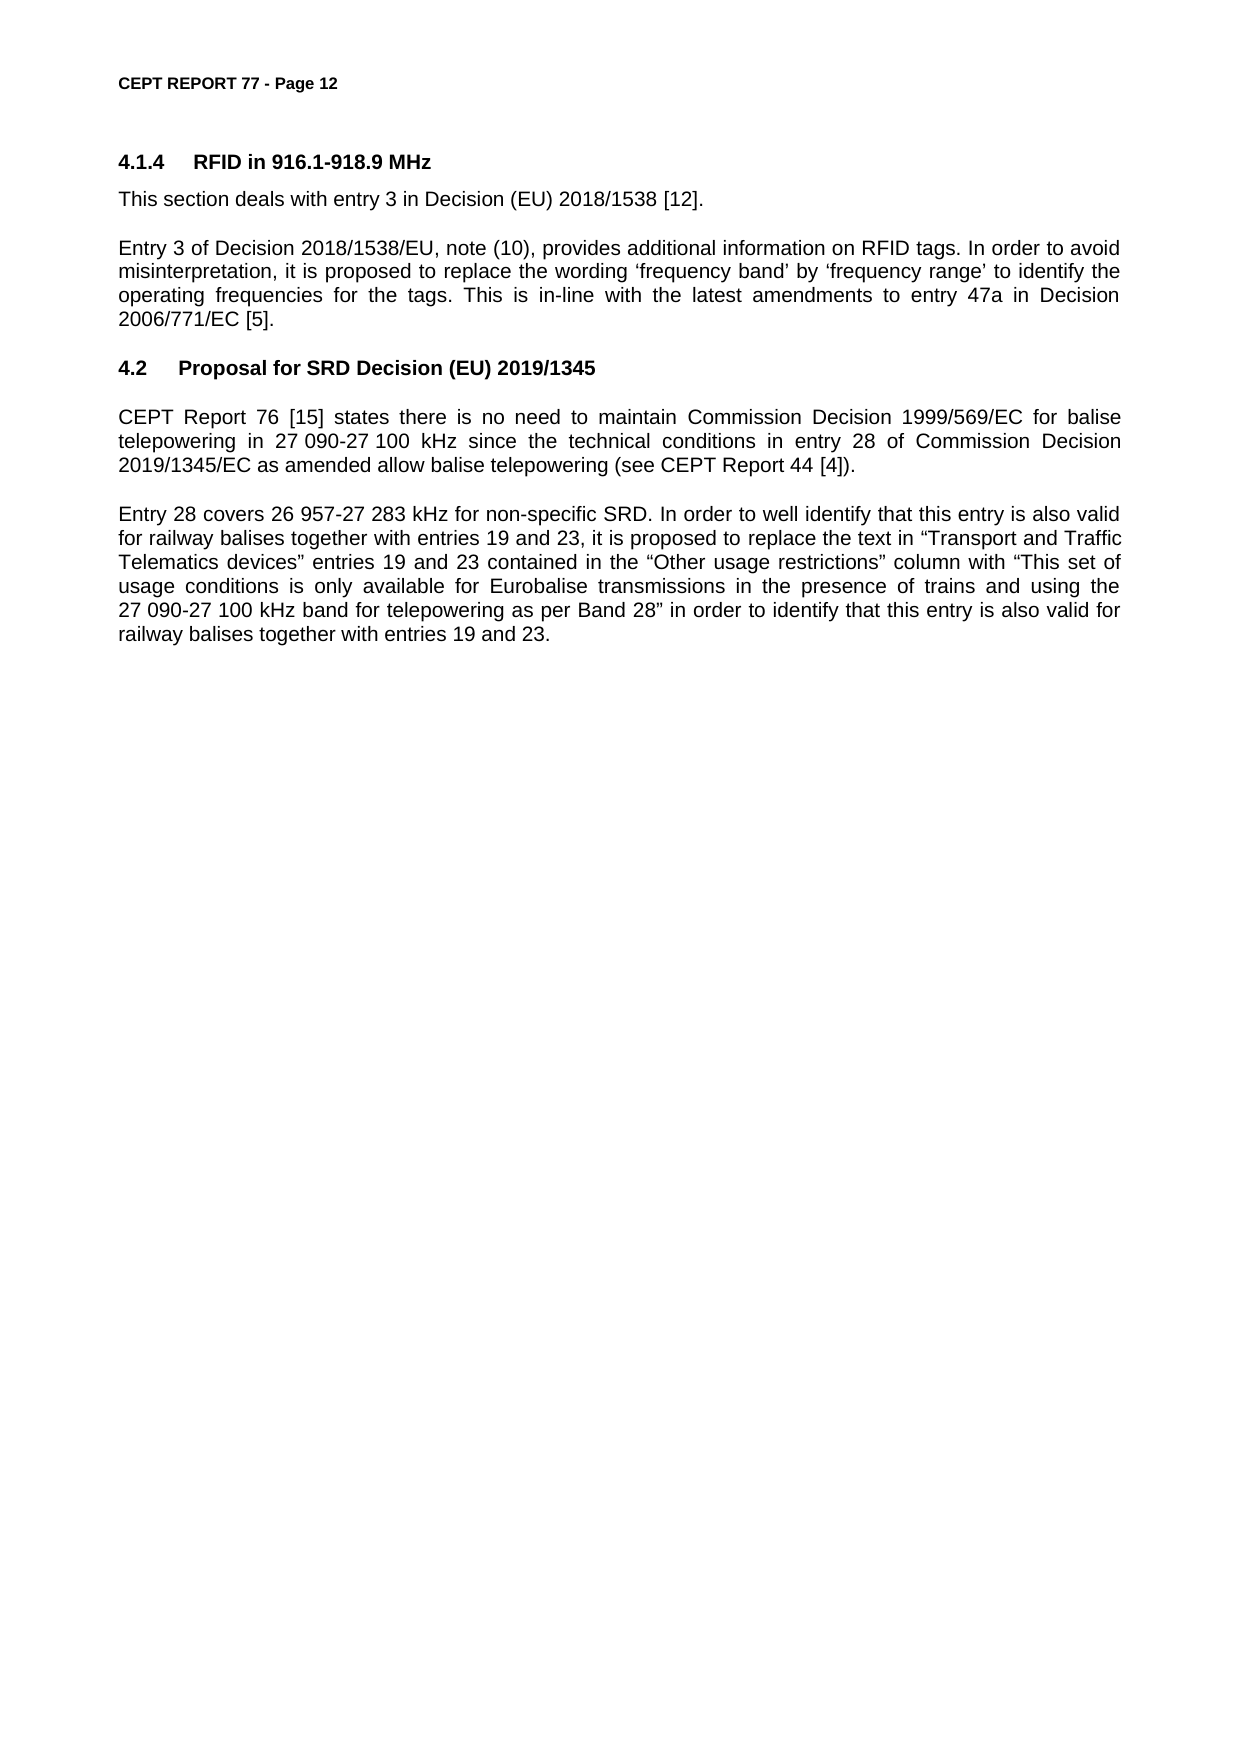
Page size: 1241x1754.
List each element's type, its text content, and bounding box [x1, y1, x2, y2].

text CEPT Report 76 [15] states there is no need to maintain Commission Decision 1999/569/EC for balise telepowering in 27 090-27 100 kHz since the technical conditions in entry 28 of Commission Decision 2019/1345/EC as amended allow balise telepowering (see CEPT Report 44 [4]). [118, 405, 1122, 477]
text This section deals with entry 3 in Decision (EU) 2018/1538 [12]. [118, 186, 1122, 210]
subtitle RFID in 916.1-918.9 MHz [118, 150, 1122, 174]
list Proposal for SRD Decision (EU) 2019/1345 [118, 356, 1122, 380]
text Entry 3 of Decision 2018/1538/EU, note (10), provides additional information on RFID tags. In order to avoid misinterpretation, it is proposed to replace the wording ‘frequency band’ by ‘frequency range’ to identify the operating frequencies for the tags. This is in-line with the latest amendments to entry 47a in Decision 2006/771/EC [5]. [118, 235, 1122, 331]
text Entry 28 covers 26 957-27 283 kHz for non-specific SRD. In order to well identify that this entry is also valid for railway balises together with entries 19 and 23, it is proposed to replace the text in “Transport and Traffic Telematics devices” entries 19 and 23 contained in the “Other usage restrictions” column with “This set of usage conditions is only available for Eurobalise transmissions in the presence of trains and using the 27 090-27 100 kHz band for telepowering as per Band 28” in order to identify that this entry is also valid for railway balises together with entries 19 and 23. [118, 502, 1122, 646]
